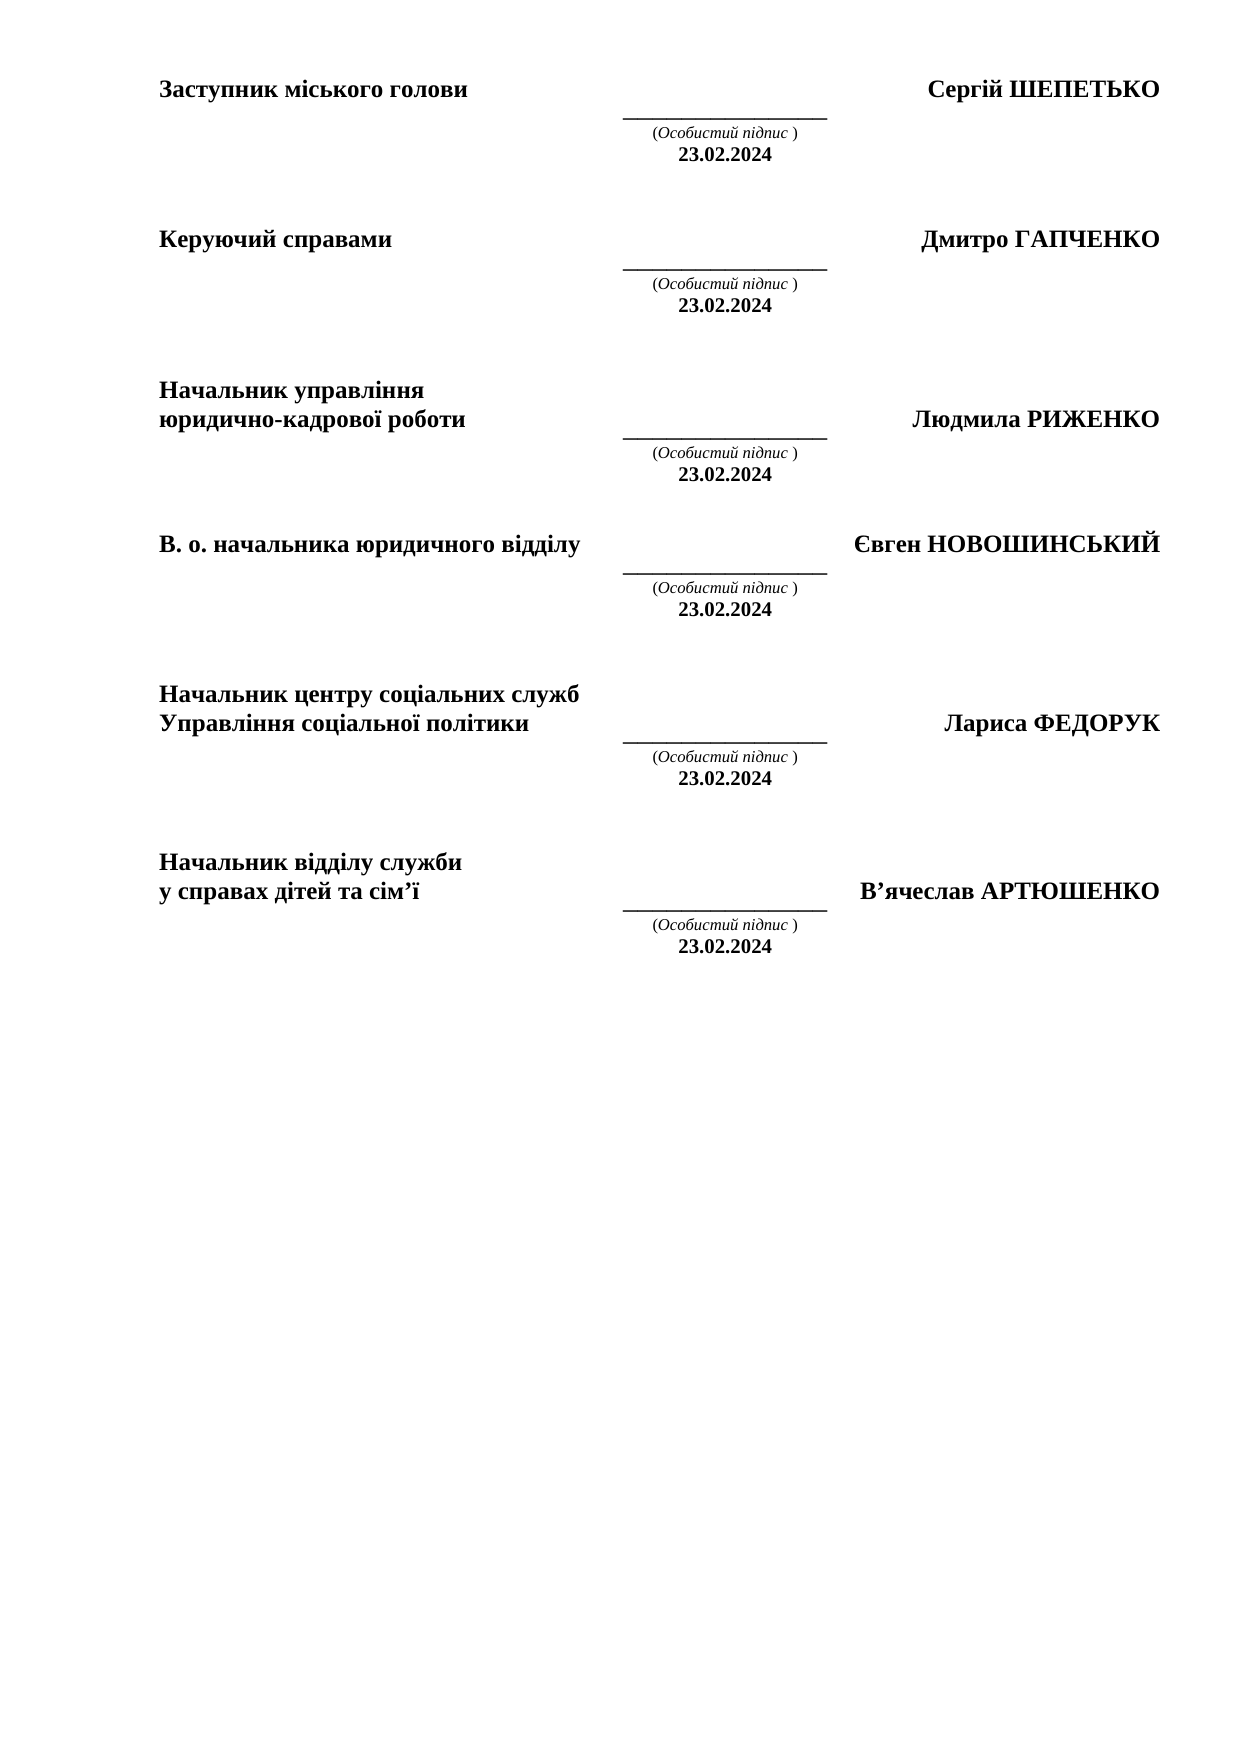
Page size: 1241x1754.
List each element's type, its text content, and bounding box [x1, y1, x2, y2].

table_cell Керуючий справами [148, 225, 607, 375]
table_cell Начальник управління юридично-кадрової роботи [148, 375, 607, 529]
table_header Заступник міського голови [148, 74, 607, 224]
table_cell Лариса ФЕДОРУК [842, 680, 1171, 847]
table_cell Начальник центру соціальних служб Управління соціальної політики [148, 680, 607, 847]
table_cell Людмила РИЖЕНКО [842, 375, 1171, 529]
table_cell ______________ (Особистий підпис ) 23.02.2024 [608, 225, 842, 375]
table_cell Дмитро ГАПЧЕНКО [842, 225, 1171, 375]
table_cell Начальник відділу служби у справах дітей та сім’ї [148, 848, 607, 1015]
table_cell В’ячеслав АРТЮШЕНКО [842, 848, 1171, 1015]
table_cell ______________ (Особистий підпис ) 23.02.2024 [608, 375, 842, 529]
table_header ______________ (Особистий підпис ) 23.02.2024 [608, 74, 842, 224]
table_cell ______________ (Особистий підпис ) 23.02.2024 [608, 529, 842, 679]
table_header Сергій ШЕПЕТЬКО [842, 74, 1171, 224]
table_cell В. о. начальника юридичного відділу [148, 529, 607, 679]
table_cell Євген НОВОШИНСЬКИЙ [842, 529, 1171, 679]
table_cell ______________ (Особистий підпис ) 23.02.2024 [608, 680, 842, 847]
table_cell ______________ (Особистий підпис ) 23.02.2024 [608, 848, 842, 1015]
